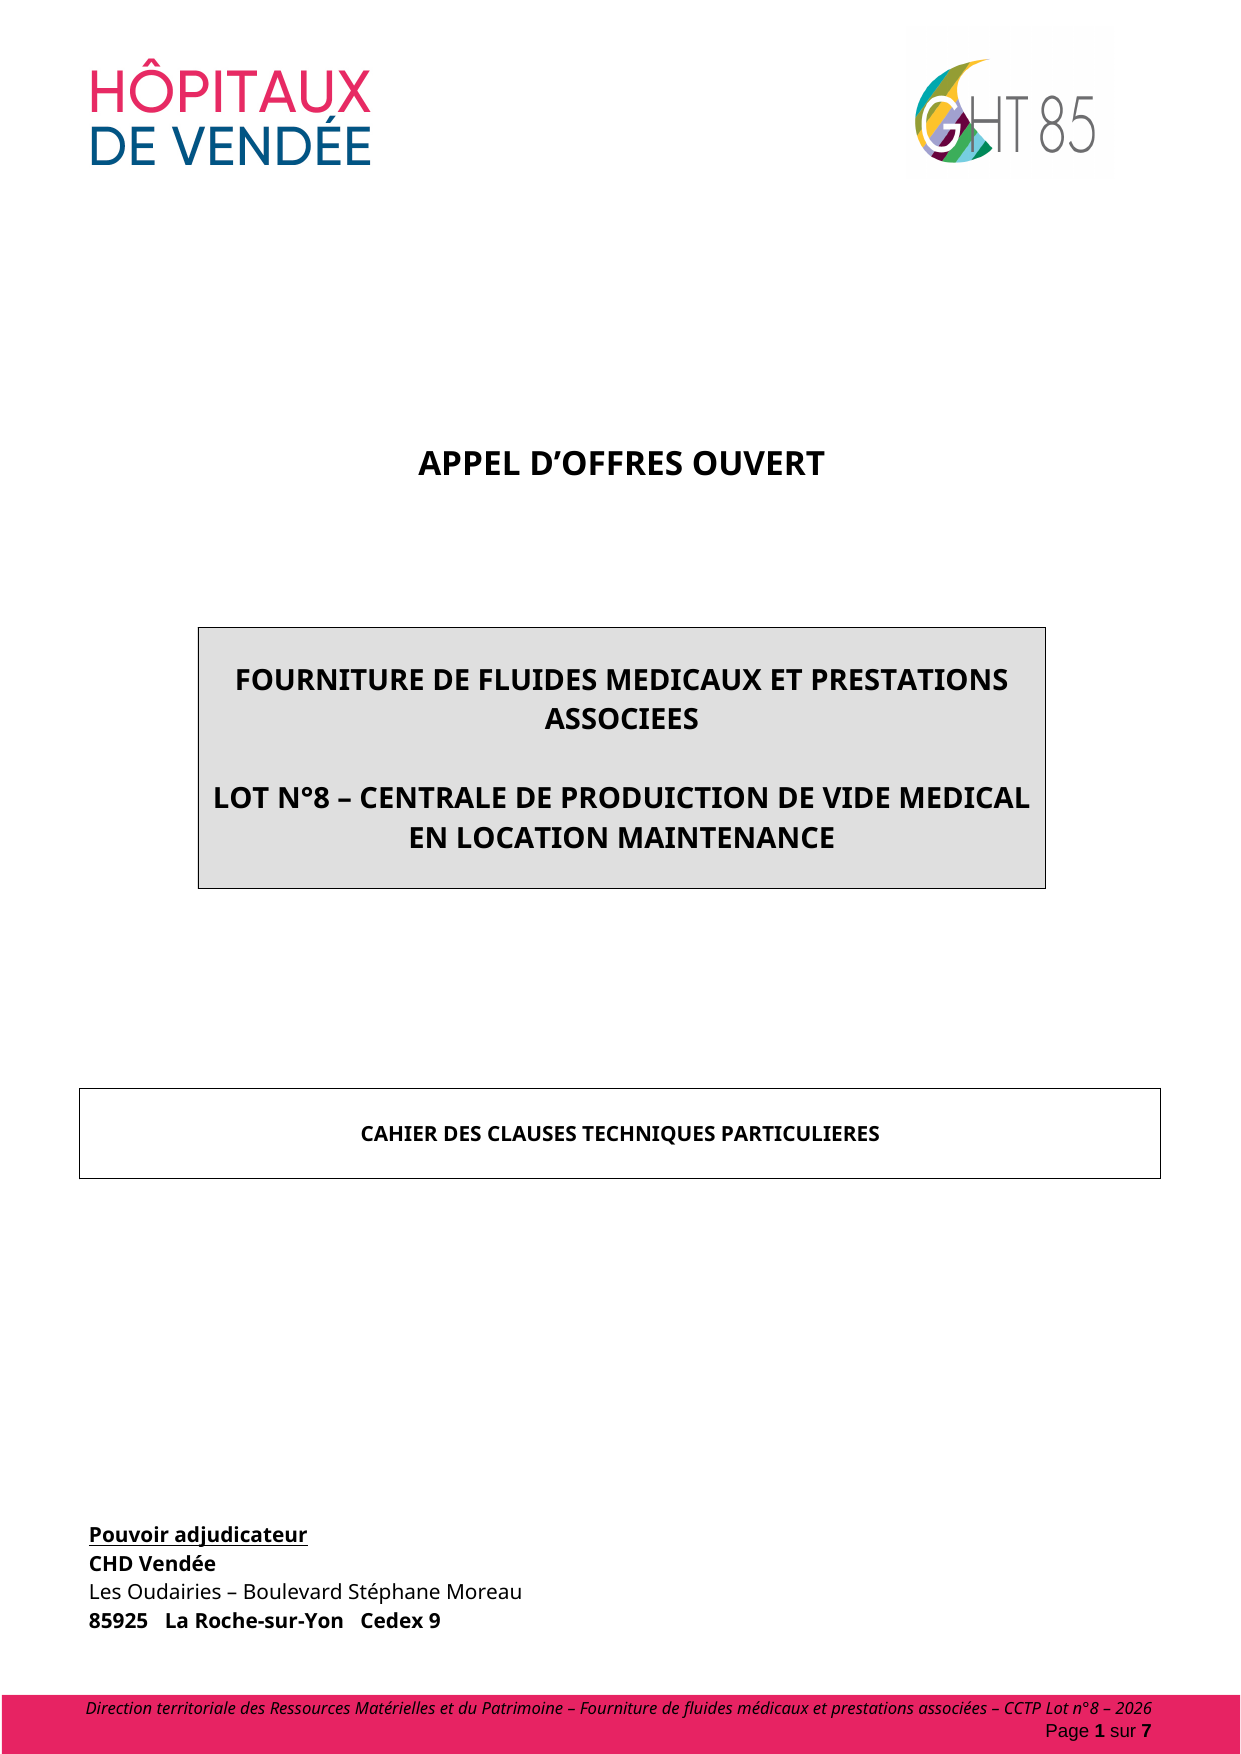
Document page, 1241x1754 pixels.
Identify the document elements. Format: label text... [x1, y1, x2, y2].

text LOT N°8 – CENTRALE DE PRODUICTION DE VIDE MEDICAL EN LOCATION MAINTENANCE [199, 775, 1045, 854]
picture [1, 0, 1241, 1754]
text CHD Vendée [89, 1549, 1152, 1577]
text Les Oudairies – Boulevard Stéphane Moreau [89, 1577, 1152, 1606]
text Pouvoir adjudicateur [89, 1521, 1152, 1549]
text FOURNITURE DE FLUIDES MEDICAUX ET PRESTATIONS ASSOCIEES [199, 656, 1045, 735]
text APPEL D’OFFRES OUVERT [89, 439, 1154, 485]
text 85925 La Roche-sur-Yon Cedex 9 [89, 1606, 1152, 1634]
text CAHIER DES CLAUSES TECHNIQUES PARTICULIERES [89, 1119, 1152, 1148]
